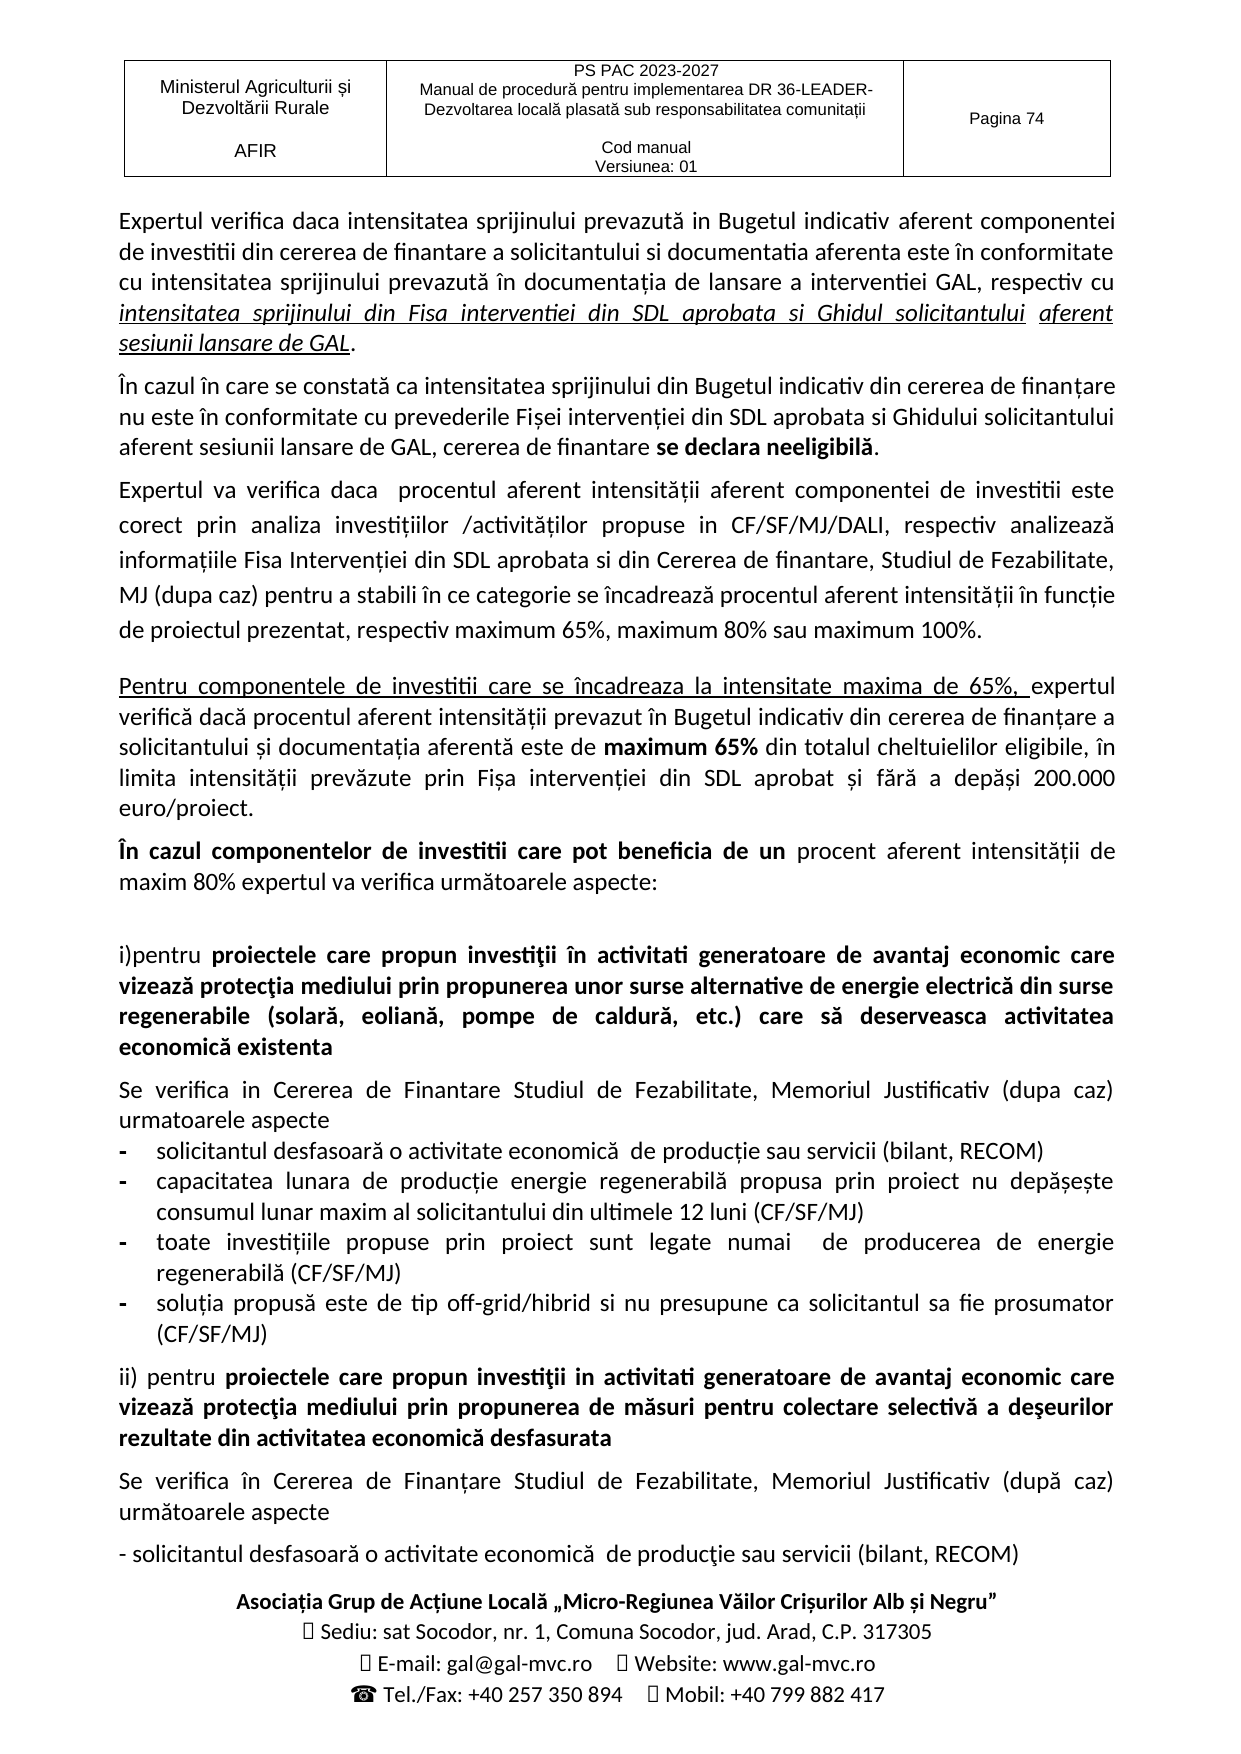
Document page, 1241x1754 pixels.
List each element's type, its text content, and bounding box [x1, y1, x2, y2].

text Se verifica in Cererea de Finantare Studiul de Fezabilitate, Memoriul Justificativ (dupa caz) urmatoarele aspecte [119, 1074, 1116, 1135]
text În cazul în care se constată ca intensitatea sprijinului din Bugetul indicativ din cererea de finanțare nu este în conformitate cu prevederile Fișei intervenției din SDL aprobata si Ghidului solicitantului aferent sesiunii lansare de GAL, cererea de finantare se declara neeligibilă. [119, 370, 1116, 462]
list soluţia propusă este de tip off-grid/hibrid si nu presupune ca solicitantul sa fie prosumator (CF/SF/MJ) [119, 1287, 1116, 1348]
text ii) pentru proiectele care propun investiţii in activitati generatoare de avantaj economic care vizează protecţia mediului prin propunerea de măsuri pentru colectare selectivă a deşeurilor rezultate din activitatea economică desfasurata [119, 1361, 1116, 1453]
text Pentru componentele de investitii care se încadreaza la intensitate maxima de 65%, expertul verifică dacă procentul aferent intensității prevazut în Bugetul indicativ din cererea de finanțare a solicitantului și documentația aferentă este de maximum 65% din totalul cheltuielilor eligibile, în limita intensităţii prevăzute prin Fişa intervenţiei din SDL aprobat şi fără a depăși 200.000 euro/proiect. [119, 670, 1116, 823]
text Expertul va verifica daca procentul aferent intensității aferent componentei de investitii este corect prin analiza investițiilor /activităților propuse in CF/SF/MJ/DALI, respectiv analizează informațiile Fisa Intervenției din SDL aprobata si din Cererea de finantare, Studiul de Fezabilitate, MJ (dupa caz) pentru a stabili în ce categorie se încadrează procentul aferent intensității în funcție de proiectul prezentat, respectiv maximum 65%, maximum 80% sau maximum 100%. [119, 474, 1116, 645]
text i)pentru proiectele care propun investiţii în activitati generatoare de avantaj economic care vizează protecţia mediului prin propunerea unor surse alternative de energie electrică din surse regenerabile (solară, eoliană, pompe de caldură, etc.) care să deserveasca activitatea economică existenta [119, 939, 1116, 1061]
text - solicitantul desfasoară o activitate economică de producţie sau servicii (bilant, RECOM) [119, 1539, 1116, 1569]
list capacitatea lunara de producţie energie regenerabilă propusa prin proiect nu depăşeşte consumul lunar maxim al solicitantului din ultimele 12 luni (CF/SF/MJ) [119, 1165, 1116, 1226]
text În cazul componentelor de investitii care pot beneficia de un procent aferent intensității de maxim 80% expertul va verifica următoarele aspecte: [119, 835, 1116, 896]
text Se verifica în Cererea de Finanțare Studiul de Fezabilitate, Memoriul Justificativ (după caz) următoarele aspecte [119, 1465, 1116, 1526]
text Expertul verifica daca intensitatea sprijinului prevazută in Bugetul indicativ aferent componentei de investitii din cererea de finantare a solicitantului si documentatia aferenta este în conformitate cu intensitatea sprijinului prevazută în documentația de lansare a interventiei GAL, respectiv cu intensitatea sprijinului din Fisa interventiei din SDL aprobata si Ghidul solicitantului aferent sesiunii lansare de GAL. [119, 205, 1116, 358]
list toate investiţiile propuse prin proiect sunt legate numai de producerea de energie regenerabilă (CF/SF/MJ) [119, 1226, 1116, 1287]
list solicitantul desfasoară o activitate economică de producţie sau servicii (bilant, RECOM) [119, 1135, 1116, 1165]
